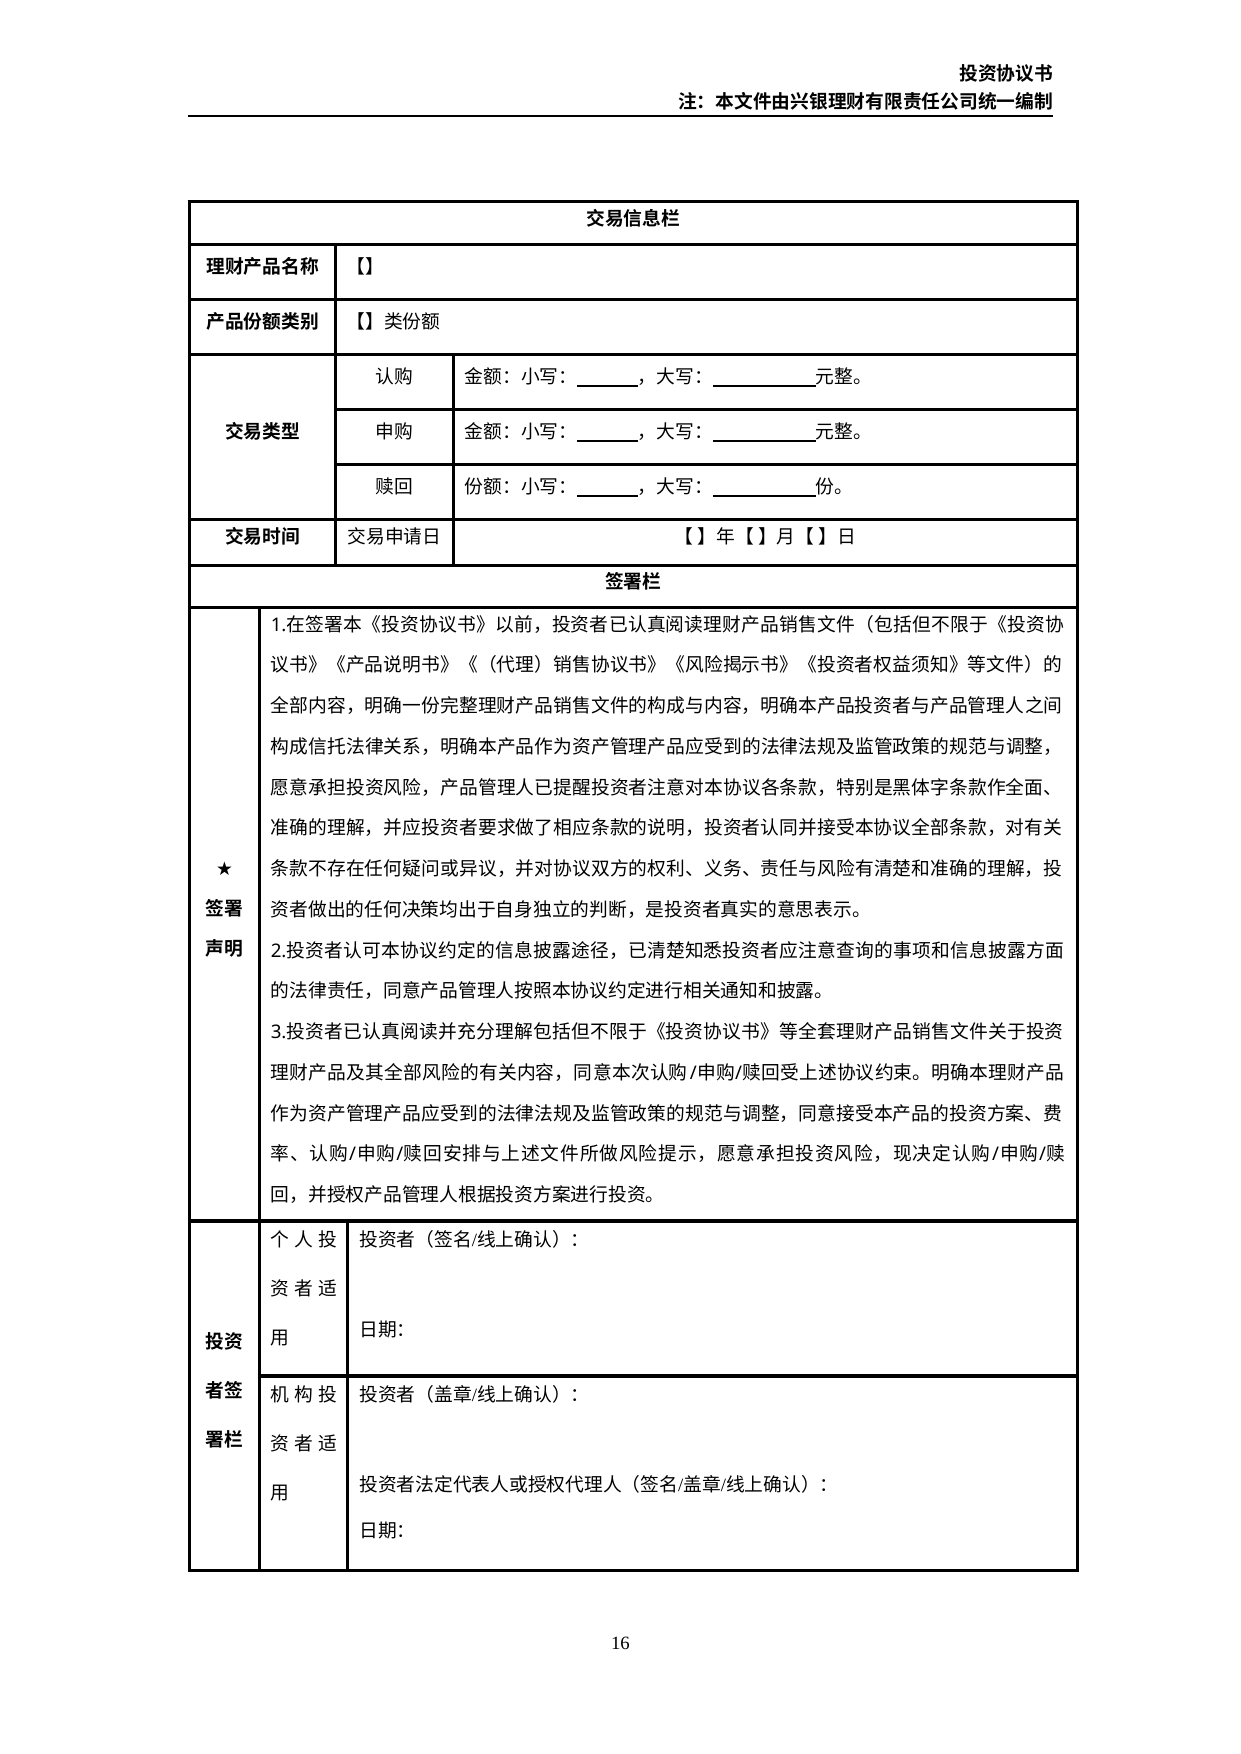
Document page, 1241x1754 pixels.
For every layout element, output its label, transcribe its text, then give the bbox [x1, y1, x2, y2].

table_cell 【】 [337, 246, 1076, 298]
table_cell 申购 [337, 411, 452, 463]
table_cell 1.在签署本《投资协议书》以前，投资者已认真阅读理财产品销售文件（包括但不限于《投资协议书》《产品说明书》《（代理）销售协议书》《风险揭示书》《投资者权益须知》等文件）的全部内容，明确一份完整理财产品销售文件的构成与内容，明确本产品投资者与产品管理人之间构成信托法律关系，明确本产品作为资产管理产品应受到的法律法规及监管政策的规范与调整，愿意承担投资风险，产品管理人已提醒投资者注意对本协议各条款，特别是黑体字条款作全面、准确的理解，并应投资者要求做了相应条款的说明，投资者认同并接受本协议全部条款，对有关条款不存在任何疑问或异议，并对协议双方的权利、义务、责任与风险有清楚和准确的理解，投资者做出的任何决策均出于自身独立的判断，是投资者真实的意思表示。 2.投资者认可本协议约定的信息披露途径，已清楚知悉投资者应注意查询的事项和信息披露方面的法律责任，同意产品管理人按照本协议约定进行相关通知和披露。 3.投资者已认真阅读并充分理解包括但不限于《投资协议书》等全套理财产品销售文件关于投资理财产品及其全部风险的有关内容，同意本次认购/申购/赎回受上述协议约束。明确本理财产品作为资产管理产品应受到的法律法规及监管政策的规范与调整，同意接受本产品的投资方案、费率、认购/申购/赎回安排与上述文件所做风险提示，愿意承担投资风险，现决定认购/申购/赎回，并授权产品管理人根据投资方案进行投资。 [261, 609, 1076, 1219]
table_cell 交易类型 [191, 356, 334, 517]
table_cell 份额：小写： ，大写： 份。 [455, 466, 1076, 517]
table_cell 【】类份额 [337, 301, 1076, 353]
table_cell 投资者（盖章/线上确认）： 投资者法定代表人或授权代理人（签名/盖章/线上确认）： 日期： [349, 1378, 1076, 1568]
table_cell 赎回 [337, 466, 452, 517]
table_cell ★ 签署声明 [191, 609, 258, 1219]
table_header 交易信息栏 [191, 203, 1076, 243]
table_cell 认购 [337, 356, 452, 408]
table_cell 投资者签署栏 [191, 1223, 258, 1568]
table_cell 交易时间 [191, 521, 334, 563]
table_cell 【 】年【 】月【 】日 [455, 521, 1076, 563]
table_cell 机构投资者适用 [261, 1378, 346, 1568]
table_cell 交易申请日 [337, 521, 452, 563]
table_cell 签署栏 [191, 567, 1076, 606]
table_cell 投资者（签名/线上确认）： 日期： [349, 1223, 1076, 1374]
table_cell 金额：小写： ，大写： 元整。 [455, 356, 1076, 408]
table_cell 理财产品名称 [191, 246, 334, 298]
table_cell 金额：小写： ，大写： 元整。 [455, 411, 1076, 463]
table_cell 个人投资者适用 [261, 1223, 346, 1374]
table_cell 产品份额类别 [191, 301, 334, 353]
